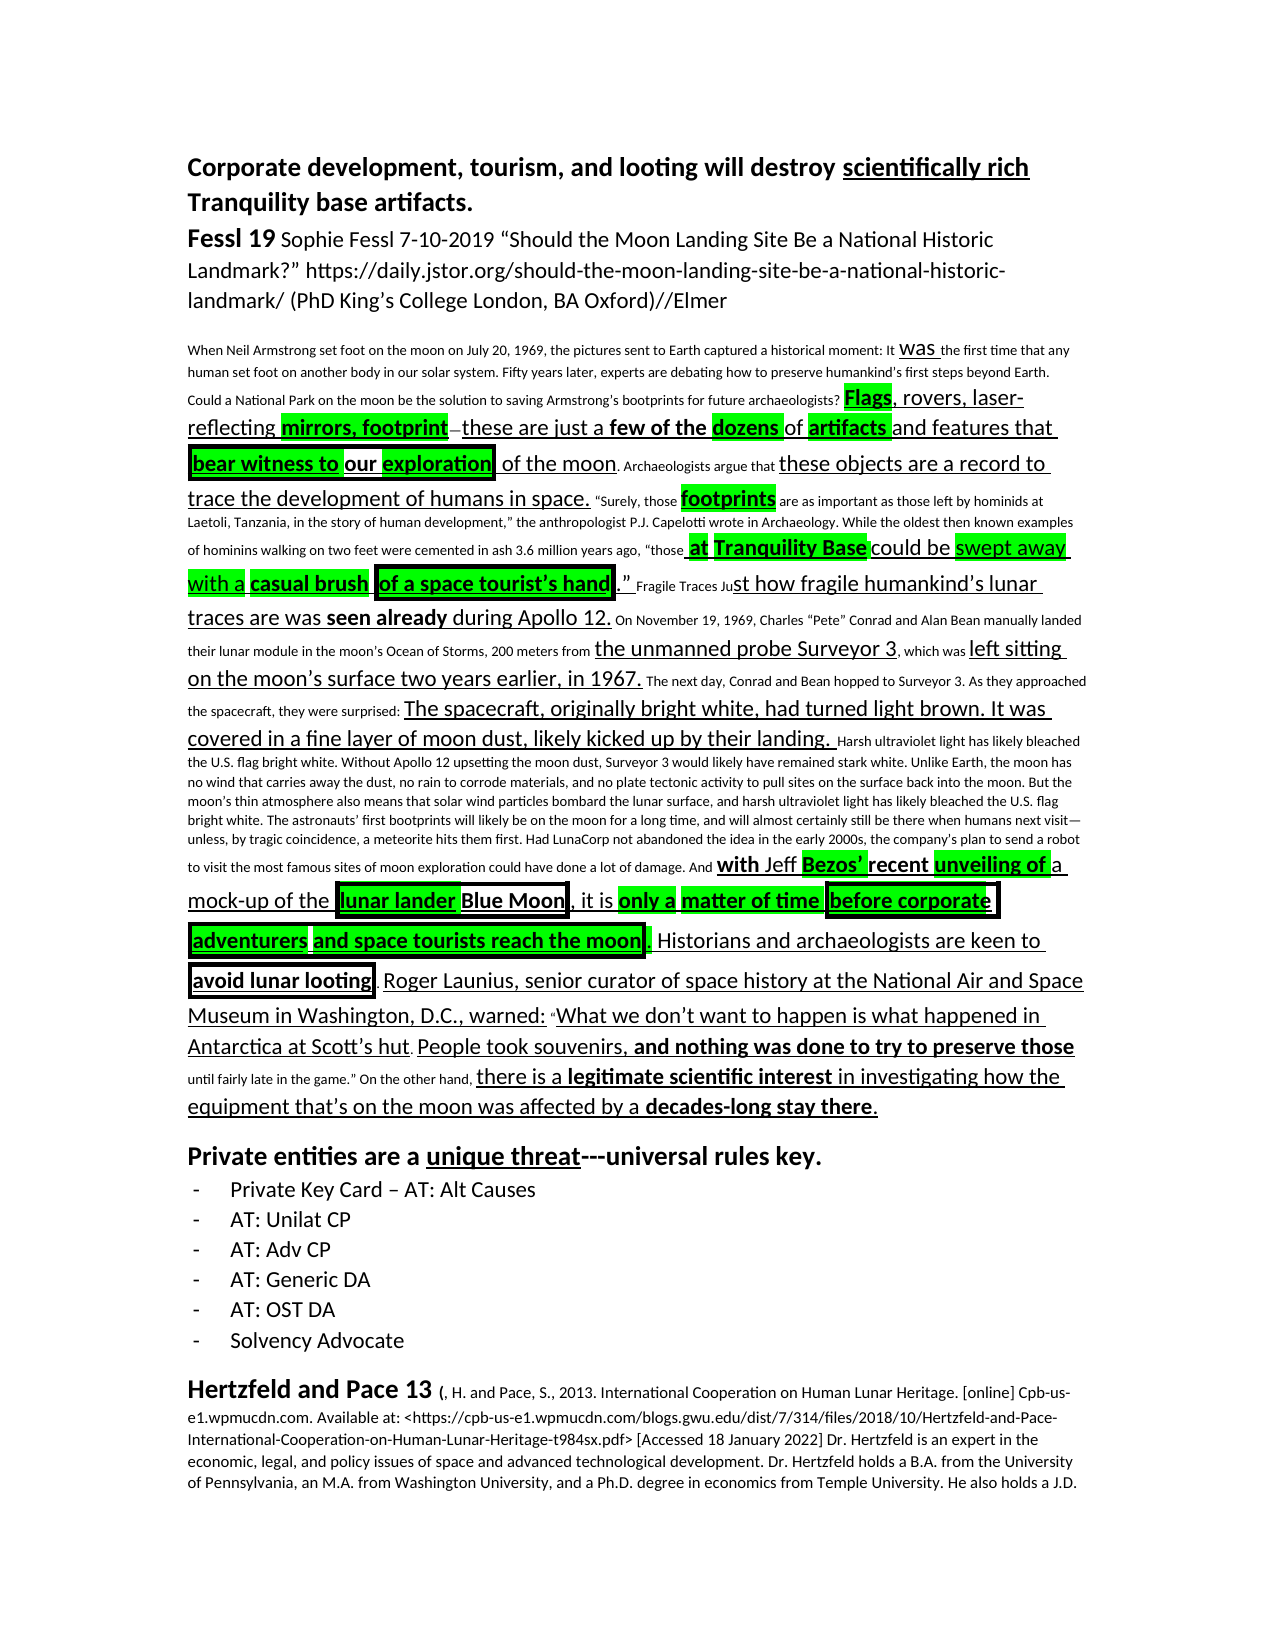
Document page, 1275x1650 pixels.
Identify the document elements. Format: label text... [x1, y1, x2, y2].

list AT: OST DA [193, 1296, 1087, 1323]
text When Neil Armstrong set foot on the moon on July 20, 1969, the pictures sent to Earth captured a historical moment: It was the first time that any human set foot on another body in our solar system. Fifty years later, experts are debating how to preserve humankind’s first steps beyond Earth. Could a National Park on the moon be the solution to saving Armstrong’s bootprints for future archaeologists? Flags, rovers, laser-reflecting mirrors, footprint—these are just a few of the dozens of artifacts and features that bear witness to our exploration of the moon. Archaeologists argue that these objects are a record to trace the development of humans in space. “Surely, those footprints are as important as those left by hominids at Laetoli, Tanzania, in the story of human development,” the anthropologist P.J. Capelotti wrote in Archaeology. While the oldest then known examples of hominins walking on two feet were cemented in ash 3.6 million years ago, “those at Tranquility Base could be swept away with a casual brush of a space tourist’s hand.” Fragile Traces Just how fragile humankind’s lunar traces are was seen already during Apollo 12. On November 19, 1969, Charles “Pete” Conrad and Alan Bean manually landed their lunar module in the moon’s Ocean of Storms, 200 meters from the unmanned probe Surveyor 3, which was left sitting on the moon’s surface two years earlier, in 1967. The next day, Conrad and Bean hopped to Surveyor 3. As they approached the spacecraft, they were surprised: The spacecraft, originally bright white, had turned light brown. It was covered in a fine layer of moon dust, likely kicked up by their landing. Harsh ultraviolet light has likely bleached the U.S. flag bright white. Without Apollo 12 upsetting the moon dust, Surveyor 3 would likely have remained stark white. Unlike Earth, the moon has no wind that carries away the dust, no rain to corrode materials, and no plate tectonic activity to pull sites on the surface back into the moon. But the moon’s thin atmosphere also means that solar wind particles bombard the lunar surface, and harsh ultraviolet light has likely bleached the U.S. flag bright white. The astronauts’ first bootprints will likely be on the moon for a long time, and will almost certainly still be there when humans next visit—unless, by tragic coincidence, a meteorite hits them first. Had LunaCorp not abandoned the idea in the early 2000s, the company’s plan to send a robot to visit the most famous sites of moon exploration could have done a lot of damage. And with Jeff Bezos’ recent unveiling of a mock-up of the lunar lander Blue Moon, it is only a matter of time before corporate adventurers and space tourists reach the moon. Historians and archaeologists are keen to avoid lunar looting. Roger Launius, senior curator of space history at the National Air and Space Museum in Washington, D.C., warned: “What we don’t want to happen is what happened in Antarctica at Scott’s hut. People took souvenirs, and nothing was done to try to preserve those until fairly late in the game.” On the other hand, there is a legitimate scientific interest in investigating how the equipment that’s on the moon was affected by a decades-long stay there. [187, 333, 1087, 1120]
list Private Key Card – AT: Alt Causes [193, 1175, 1087, 1203]
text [187, 1373, 1087, 1493]
list AT: Generic DA [193, 1265, 1087, 1293]
text Fessl 19 Sophie Fessl 7-10-2019 “Should the Moon Landing Site Be a National Historic Landmark?” https://daily.jstor.org/should-the-moon-landing-site-be-a-national-historic-landmark/ (PhD King’s College London, BA Oxford)//Elmer [187, 221, 1087, 315]
subtitle Corporate development, tourism, and looting will destroy scientifically rich Tranquility base artifacts. [187, 150, 1087, 219]
subtitle Private entities are a unique threat---universal rules key. [187, 1139, 1087, 1172]
list AT: Unilat CP [193, 1205, 1087, 1233]
list Solvency Advocate [193, 1326, 1087, 1354]
list AT: Adv CP [193, 1235, 1087, 1263]
